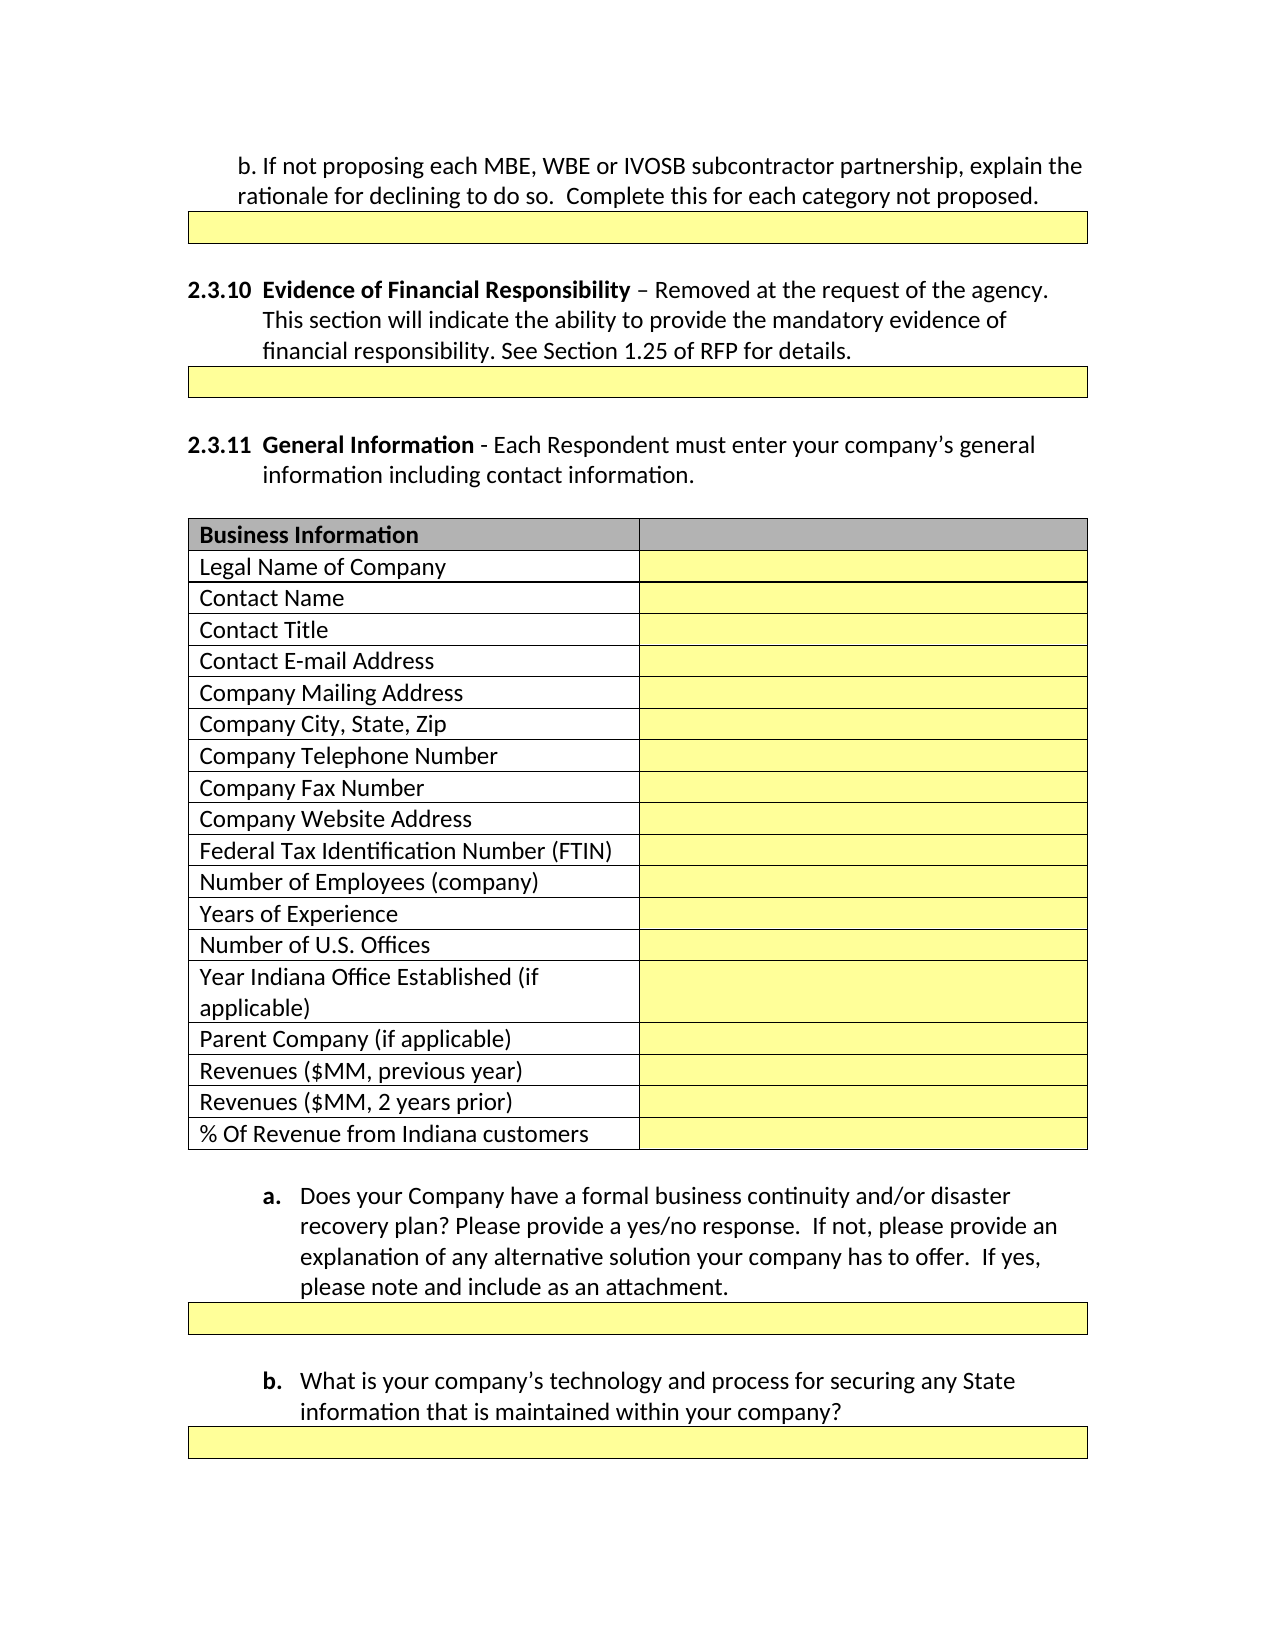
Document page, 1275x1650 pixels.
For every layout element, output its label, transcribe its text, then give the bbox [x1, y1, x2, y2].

table_cell [640, 961, 1087, 1022]
table_cell [640, 866, 1087, 897]
table_cell [640, 646, 1087, 676]
table_cell [640, 709, 1087, 739]
table_cell Number of U.S. Offices [189, 930, 639, 960]
table_cell Company Telephone Number [189, 740, 639, 771]
table_cell [640, 898, 1087, 928]
table_cell Company Fax Number [189, 772, 639, 802]
list General Information - Each Respondent must enter your company’s general information including contact information. [187, 429, 1087, 490]
table_cell Company Mailing Address [189, 677, 639, 708]
table_cell Contact Name [189, 583, 639, 613]
table_header [640, 519, 1087, 550]
list Does your Company have a formal business continuity and/or disaster recovery plan? Please provide a yes/no response. If not, please provide an explanation of any alternative solution your company has to offer. If yes, please note and include as an attachment. [262, 1180, 1087, 1302]
table_cell Year Indiana Office Established (if applicable) [189, 961, 639, 1022]
table_cell [640, 930, 1087, 960]
table_cell [640, 740, 1087, 771]
table_header [189, 367, 1087, 397]
table_cell Parent Company (if applicable) [189, 1023, 639, 1054]
table_header [189, 212, 1087, 243]
table_cell % Of Revenue from Indiana customers [189, 1118, 639, 1148]
table_header [189, 1303, 1087, 1334]
table_cell Federal Tax Identification Number (FTIN) [189, 835, 639, 865]
table_cell Number of Employees (company) [189, 866, 639, 897]
table_cell [640, 1023, 1087, 1054]
table_header [189, 1427, 1087, 1458]
table_cell [640, 772, 1087, 802]
text b. If not proposing each MBE, WBE or IVOSB subcontractor partnership, explain the rationale for declining to do so. Complete this for each category not proposed. [237, 150, 1087, 211]
table_cell [640, 1055, 1087, 1085]
list Evidence of Financial Responsibility – Removed at the request of the agency. This section will indicate the ability to provide the mandatory evidence of financial responsibility. See Section 1.25 of RFP for details. [187, 274, 1087, 366]
table_cell [640, 677, 1087, 708]
table_header Business Information [189, 519, 639, 550]
table_cell [640, 614, 1087, 644]
table_cell Revenues ($MM, 2 years prior) [189, 1086, 639, 1117]
table_cell Company City, State, Zip [189, 709, 639, 739]
table_cell [640, 551, 1087, 581]
table_cell Contact E-mail Address [189, 646, 639, 676]
table_cell Contact Title [189, 614, 639, 644]
table_cell [640, 1118, 1087, 1148]
table_cell Revenues ($MM, previous year) [189, 1055, 639, 1085]
table_cell [640, 835, 1087, 865]
table_cell [640, 1086, 1087, 1117]
table_cell [640, 803, 1087, 834]
list What is your company’s technology and process for securing any State information that is maintained within your company? [262, 1365, 1087, 1426]
table_cell [640, 583, 1087, 613]
table_cell Company Website Address [189, 803, 639, 834]
table_cell Legal Name of Company [189, 551, 639, 581]
table_cell Years of Experience [189, 898, 639, 928]
